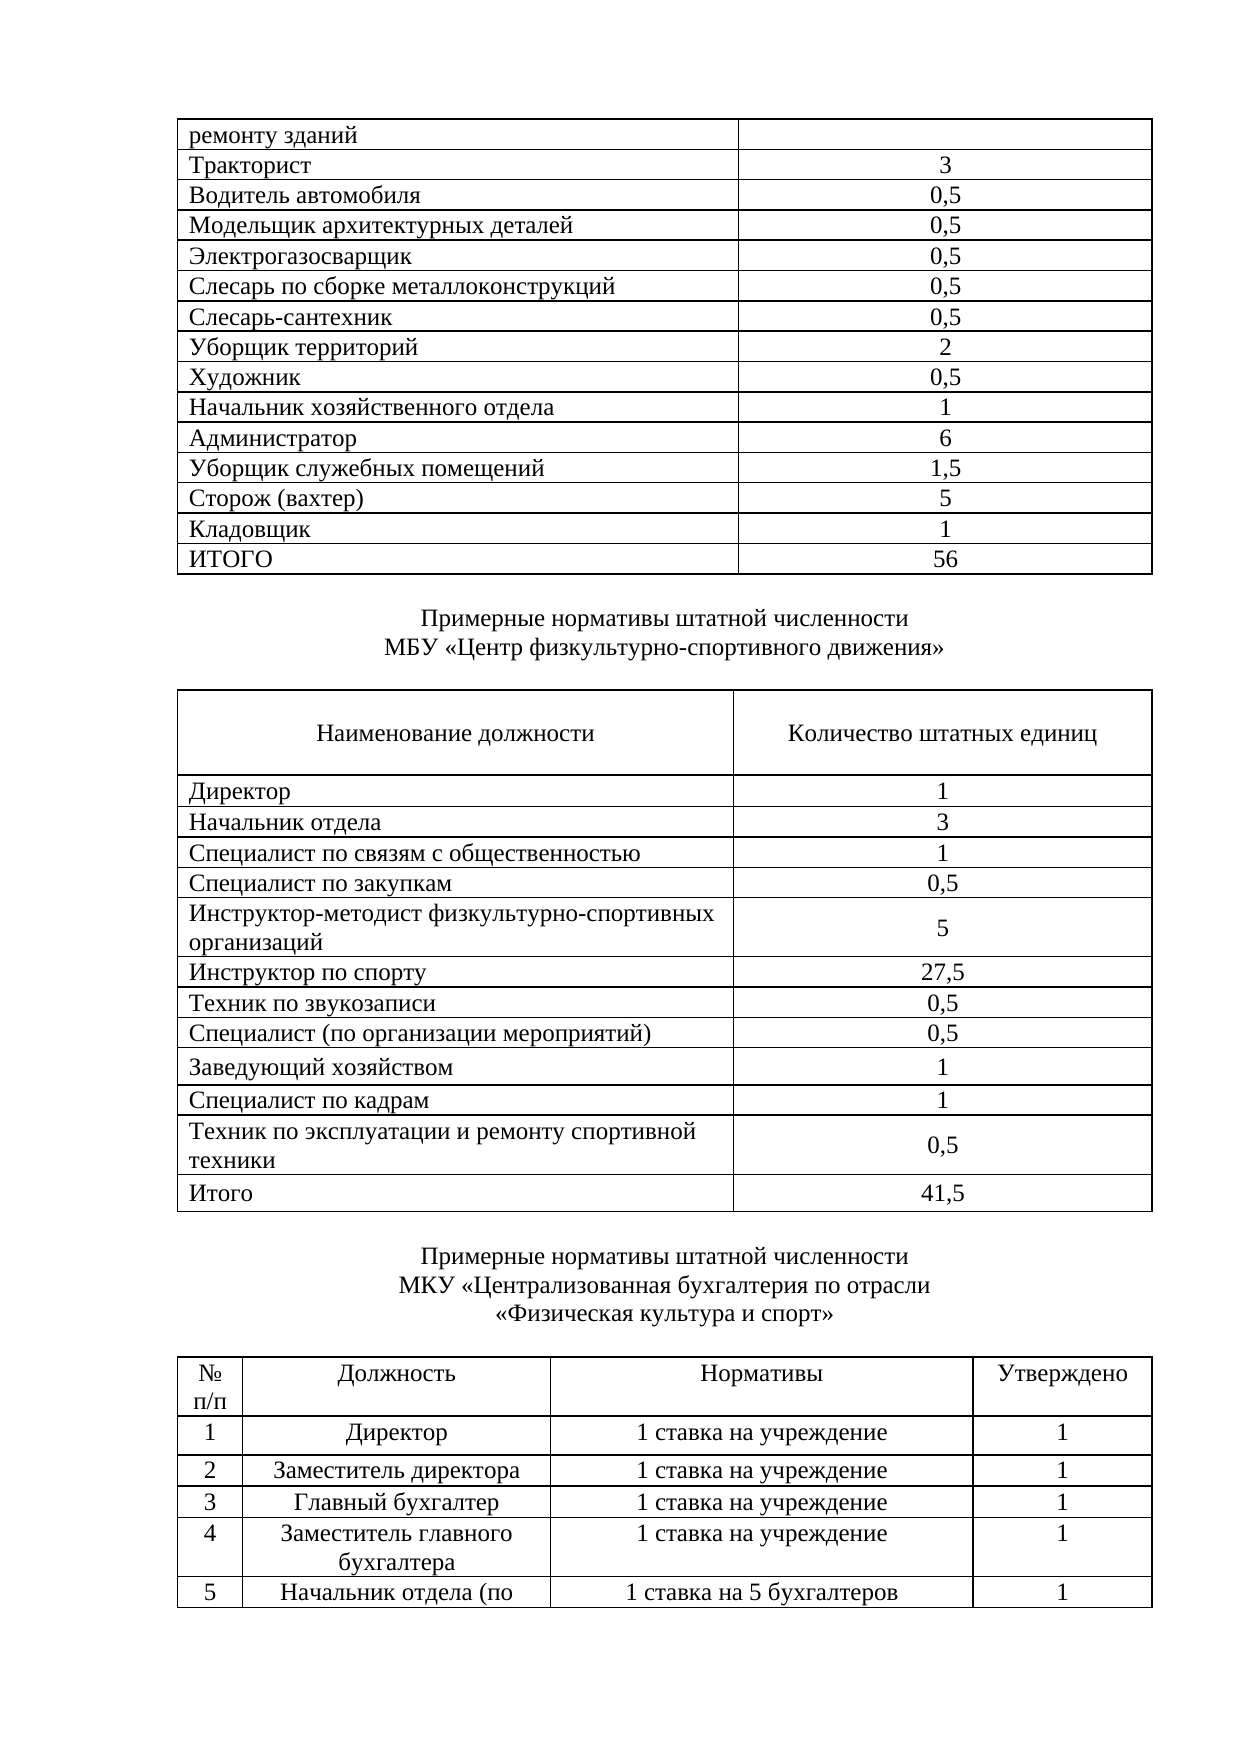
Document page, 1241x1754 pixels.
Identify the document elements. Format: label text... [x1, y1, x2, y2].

table_cell 5 [739, 483, 1151, 512]
table_cell Слесарь по сборке металлоконструкций [178, 271, 738, 300]
table_cell 5 [178, 1577, 242, 1607]
table_cell 1 ставка на учреждение [551, 1487, 972, 1516]
table_cell Инструктор по спорту [178, 957, 733, 986]
table_cell 1 [739, 514, 1151, 542]
table_cell 1 [974, 1487, 1151, 1516]
table_cell Директор [178, 776, 733, 806]
table_cell Заместитель главного бухгалтера [243, 1518, 550, 1576]
table_cell Тракторист [178, 150, 738, 179]
table_cell Художник [178, 362, 738, 391]
table_cell 1 ставка на учреждение [551, 1518, 972, 1576]
table_header № п/п [178, 1358, 242, 1415]
table_cell 0,5 [739, 362, 1151, 391]
table_cell 3 [734, 807, 1151, 836]
table_cell 4 [739, 120, 1151, 148]
table_cell Сторож (вахтер) [178, 483, 738, 512]
table_cell 1 [734, 1048, 1151, 1084]
table_cell 1 [178, 1417, 242, 1454]
table_cell Начальник отдела [178, 807, 733, 836]
table_cell Итого [178, 1175, 733, 1211]
table_cell 1 ставка на учреждение [551, 1456, 972, 1485]
table_cell 1 [974, 1518, 1151, 1576]
table_cell 0,5 [739, 180, 1151, 209]
table_cell 56 [739, 544, 1151, 573]
table_cell 0,5 [739, 241, 1151, 270]
table_cell 0,5 [734, 868, 1151, 897]
table_cell 1 [974, 1417, 1151, 1454]
table_header Количество штатных единиц [734, 691, 1151, 774]
table_cell 2 [178, 1456, 242, 1485]
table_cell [243, 1577, 550, 1607]
table_cell 0,5 [734, 988, 1151, 1016]
table_cell 5 [734, 898, 1151, 956]
table_cell Модельщик архитектурных деталей [178, 211, 738, 239]
text Примерные нормативы штатной численности [177, 603, 1152, 632]
table_cell Специалист по кадрам [178, 1086, 733, 1114]
table_cell Начальник хозяйственного отдела [178, 393, 738, 421]
table_cell Кладовщик [178, 514, 738, 542]
table_header Нормативы [551, 1358, 972, 1415]
table_cell Инструктор-методист физкультурно-спортивных организаций [178, 898, 733, 956]
table_cell Заведующий хозяйством [178, 1048, 733, 1084]
table_cell 3 [178, 1487, 242, 1516]
table_cell 3 [739, 150, 1151, 179]
table_cell Уборщик территорий [178, 332, 738, 361]
table_cell 0,5 [739, 302, 1151, 330]
table_cell 1 [739, 393, 1151, 421]
table_cell 27,5 [734, 957, 1151, 986]
table_cell 6 [739, 423, 1151, 452]
table_cell 1 [734, 1086, 1151, 1114]
table_cell 0,5 [739, 271, 1151, 300]
table_cell Специалист по закупкам [178, 868, 733, 897]
table_cell Директор [243, 1417, 550, 1454]
table_cell 4 [178, 1518, 242, 1576]
table_cell 1 [974, 1577, 1151, 1607]
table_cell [551, 1577, 972, 1607]
table_cell ИТОГО [178, 544, 738, 573]
table_header Должность [243, 1358, 550, 1415]
table_cell 0,5 [739, 211, 1151, 239]
table_cell 2 [739, 332, 1151, 361]
table_cell Слесарь-сантехник [178, 302, 738, 330]
table_cell Заместитель директора [243, 1456, 550, 1485]
table_cell Водитель автомобиля [178, 180, 738, 209]
table_header Утверждено [974, 1358, 1151, 1415]
text МБУ «Центр физкультурно-спортивного движения» [177, 632, 1152, 661]
table_cell 1 [974, 1456, 1151, 1485]
table_cell 1 ставка на учреждение [551, 1417, 972, 1454]
text «Физическая культура и спорт» [177, 1298, 1152, 1327]
table_cell 1 [734, 838, 1151, 866]
table_cell Администратор [178, 423, 738, 452]
table_header Наименование должности [178, 691, 733, 774]
text Примерные нормативы штатной численности [177, 1241, 1152, 1270]
table_cell Главный бухгалтер [243, 1487, 550, 1516]
table_cell 1 [734, 776, 1151, 806]
table_cell 1,5 [739, 453, 1151, 482]
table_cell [178, 120, 738, 148]
table_cell 41,5 [734, 1175, 1151, 1211]
table_cell Уборщик служебных помещений [178, 453, 738, 482]
table_cell Техник по звукозаписи [178, 988, 733, 1016]
table_cell Электрогазосварщик [178, 241, 738, 270]
table_cell 0,5 [734, 1018, 1151, 1047]
table_cell Техник по эксплуатации и ремонту спортивной техники [178, 1116, 733, 1173]
table_cell Специалист (по организации мероприятий) [178, 1018, 733, 1047]
text МКУ «Централизованная бухгалтерия по отрасли [177, 1270, 1152, 1298]
table_cell Специалист по связям с общественностью [178, 838, 733, 866]
table_cell 0,5 [734, 1116, 1151, 1173]
